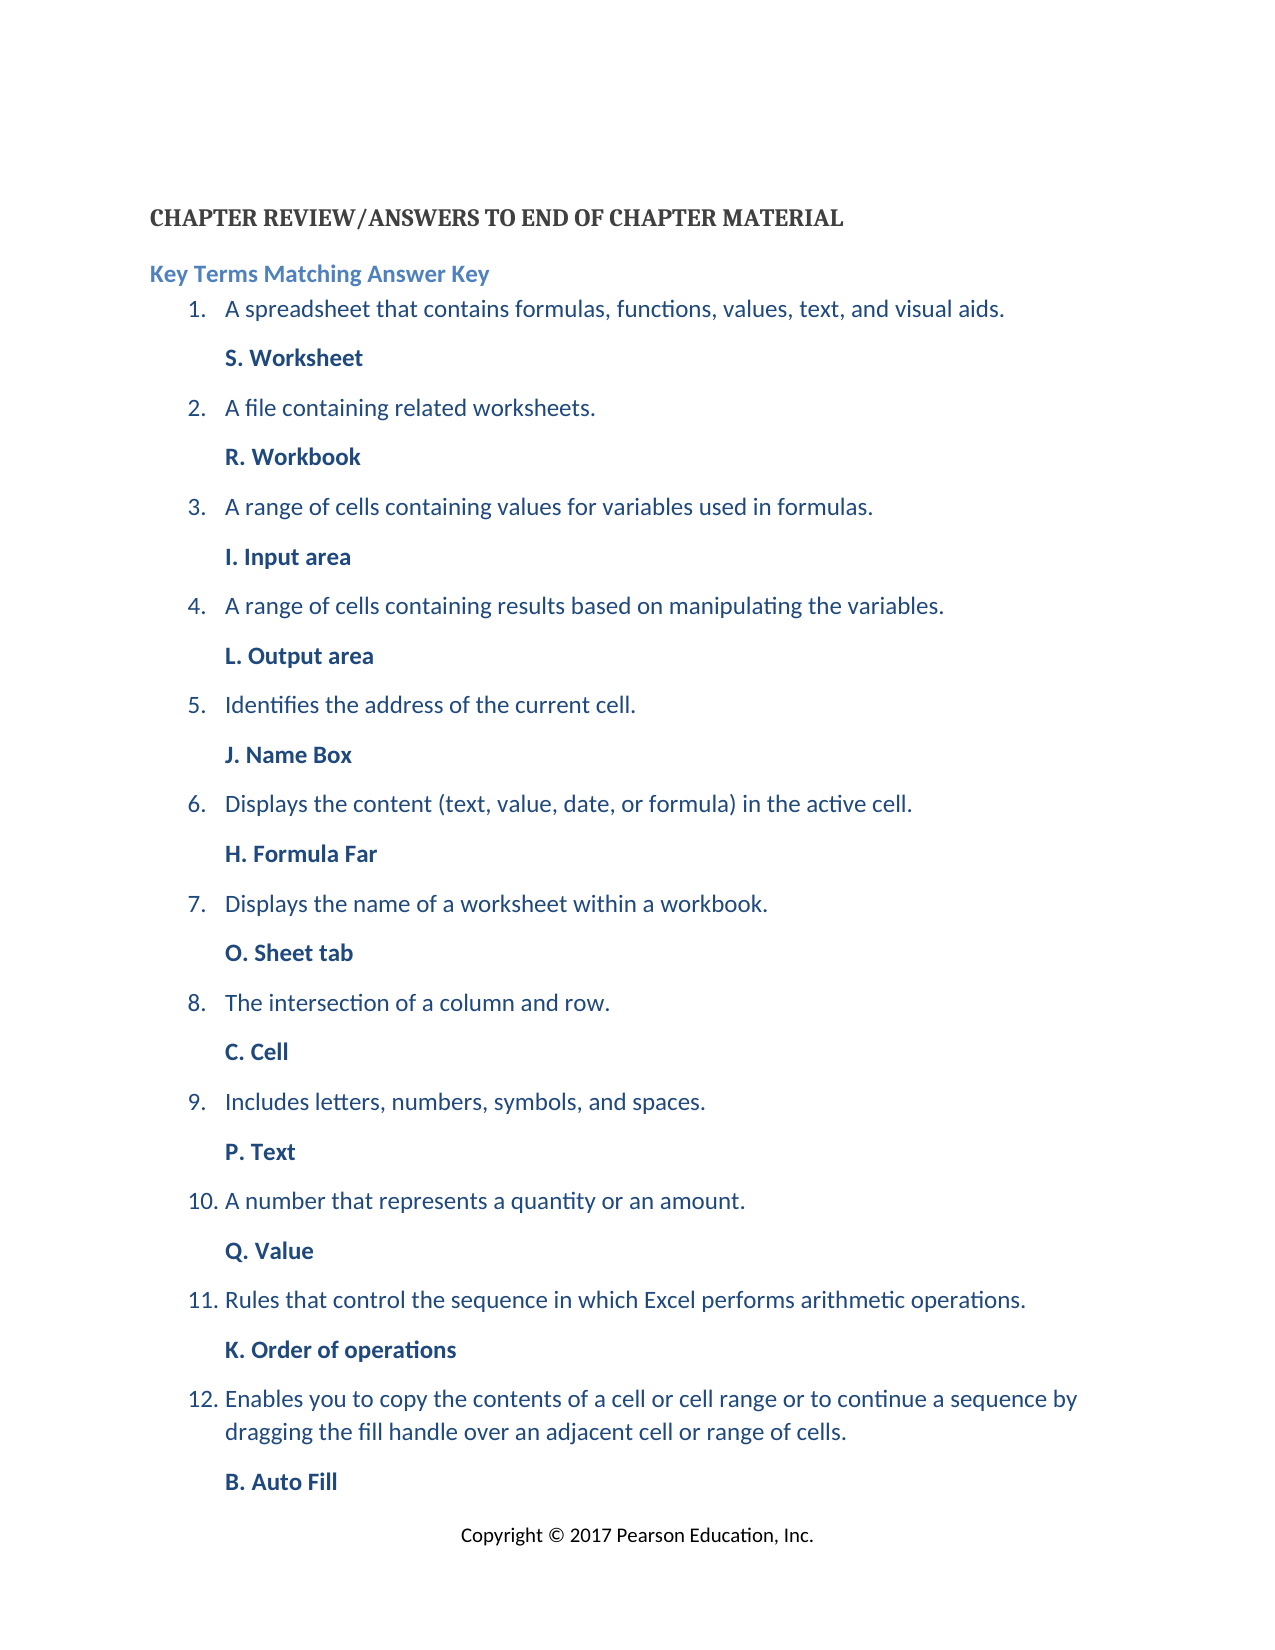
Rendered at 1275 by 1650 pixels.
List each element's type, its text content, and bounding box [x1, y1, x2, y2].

text 6. Displays the content (text, value, date, or formula) in the active cell. [187, 788, 1125, 819]
text K. Order of operations [187, 1334, 1125, 1364]
text 2. A file containing related worksheets. [187, 392, 1125, 422]
text 8. The intersection of a column and row. [187, 987, 1125, 1017]
text 12. Enables you to copy the contents of a cell or cell range or to continue a sequence by dragging the fill handle over an adjacent cell or range of cells. [187, 1383, 1125, 1447]
text 9. Includes letters, numbers, symbols, and spaces. [187, 1086, 1125, 1117]
text R. Workbook [187, 441, 1125, 472]
text Q. Value [187, 1235, 1125, 1265]
text P. Text [187, 1136, 1125, 1166]
text 5. Identifies the address of the current cell. [187, 689, 1125, 720]
text 4. A range of cells containing results based on manipulating the variables. [187, 590, 1125, 621]
text 7. Displays the name of a worksheet within a workbook. [187, 888, 1125, 918]
text C. Cell [187, 1036, 1125, 1067]
text S. Worksheet [187, 342, 1125, 373]
text B. Auto Fill [187, 1466, 1125, 1497]
subtitle CHAPTER REVIEW/ANSWERS TO END OF CHAPTER MATERIAL [150, 204, 1125, 233]
text J. Name Box [187, 739, 1125, 769]
text O. Sheet tab [187, 937, 1125, 968]
text H. Formula Far [187, 838, 1125, 869]
text 11. Rules that control the sequence in which Excel performs arithmetic operations. [187, 1284, 1125, 1315]
subtitle Key Terms Matching Answer Key [150, 258, 1125, 288]
text 10. A number that represents a quantity or an amount. [187, 1185, 1125, 1216]
text L. Output area [187, 640, 1125, 670]
text I. Input area [187, 541, 1125, 571]
text 1. A spreadsheet that contains formulas, functions, values, text, and visual aids. [187, 293, 1125, 323]
text 3. A range of cells containing values for variables used in formulas. [187, 491, 1125, 522]
